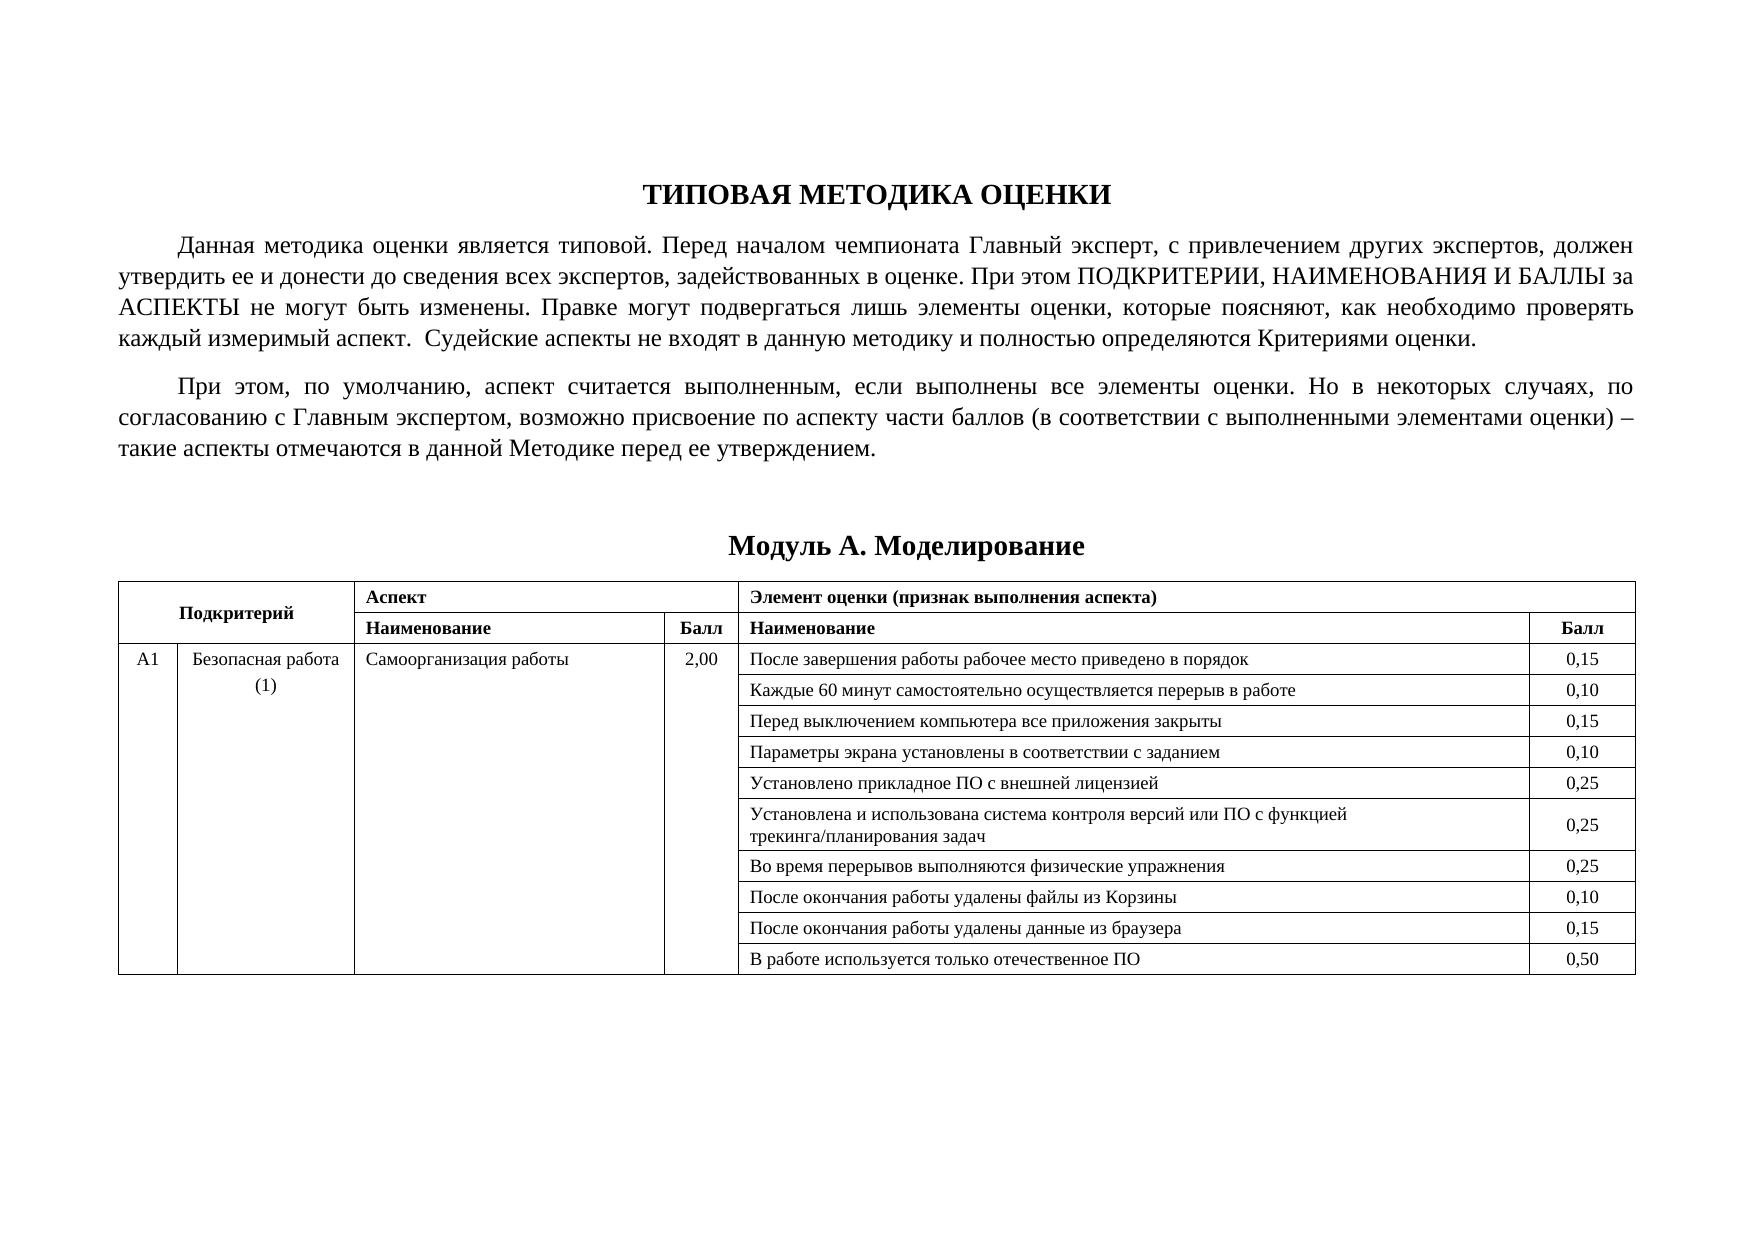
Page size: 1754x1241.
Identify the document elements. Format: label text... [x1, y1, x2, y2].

table_cell Перед выключением компьютера все приложения закрыты [739, 706, 1529, 736]
text ТИПОВАЯ МЕТОДИКА ОЦЕНКИ [118, 177, 1636, 211]
table_cell После окончания работы удалены файлы из Корзины [739, 882, 1529, 912]
table_cell Во время перерывов выполняются физические упражнения [739, 851, 1529, 881]
table_cell А1 [119, 644, 177, 974]
table_cell Наименование [355, 613, 664, 643]
table_cell 0,10 [1530, 737, 1635, 767]
table_cell Безопасная работа (1) [178, 644, 354, 974]
table_cell 0,10 [1530, 675, 1635, 705]
table_cell После окончания работы удалены данные из браузера [739, 913, 1529, 943]
text Модуль А. Моделирование [118, 528, 1636, 562]
table_cell 0,10 [1530, 882, 1635, 912]
table_cell 2,00 [665, 644, 738, 974]
table_header Элемент оценки (признак выполнения аспекта) [739, 582, 1635, 612]
table_cell В работе используется только отечественное ПО [739, 944, 1529, 974]
table_cell Балл [1530, 613, 1635, 643]
table_cell После завершения работы рабочее место приведено в порядок [739, 644, 1529, 674]
table_cell 0,25 [1530, 799, 1635, 850]
table_cell Установлено прикладное ПО с внешней лицензией [739, 768, 1529, 798]
table_header Аспект [355, 582, 738, 612]
table_header Подкритерий [119, 582, 354, 643]
table_cell Балл [665, 613, 738, 643]
table_cell 0,50 [1530, 944, 1635, 974]
table_cell Установлена и использована система контроля версий или ПО с функцией трекинга/планирования задач [739, 799, 1529, 850]
table_cell Каждые 60 минут самостоятельно осуществляется перерыв в работе [739, 675, 1529, 705]
table_cell Наименование [739, 613, 1529, 643]
table_cell 0,25 [1530, 768, 1635, 798]
text При этом, по умолчанию, аспект считается выполненным, если выполнены все элементы оценки. Но в некоторых случаях, по согласованию с Главным экспертом, возможно присвоение по аспекту части баллов (в соответствии с выполненными элементами оценки) – такие аспекты отмечаются в данной Методике перед ее утверждением. [118, 371, 1636, 462]
table_cell 0,15 [1530, 644, 1635, 674]
table_cell 0,25 [1530, 851, 1635, 881]
table_cell 0,15 [1530, 913, 1635, 943]
text Данная методика оценки является типовой. Перед началом чемпионата Главный эксперт, с привлечением других экспертов, должен утвердить ее и донести до сведения всех экспертов, задействованных в оценке. При этом ПОДКРИТЕРИИ, НАИМЕНОВАНИЯ И БАЛЛЫ за АСПЕКТЫ не могут быть изменены. Правке могут подвергаться лишь элементы оценки, которые поясняют, как необходимо проверять каждый измеримый аспект. Судейские аспекты не входят в данную методику и полностью определяются Критериями оценки. [118, 230, 1636, 352]
table_cell Параметры экрана установлены в соответствии с заданием [739, 737, 1529, 767]
table_cell 0,15 [1530, 706, 1635, 736]
table_cell Самоорганизация работы [355, 644, 664, 974]
